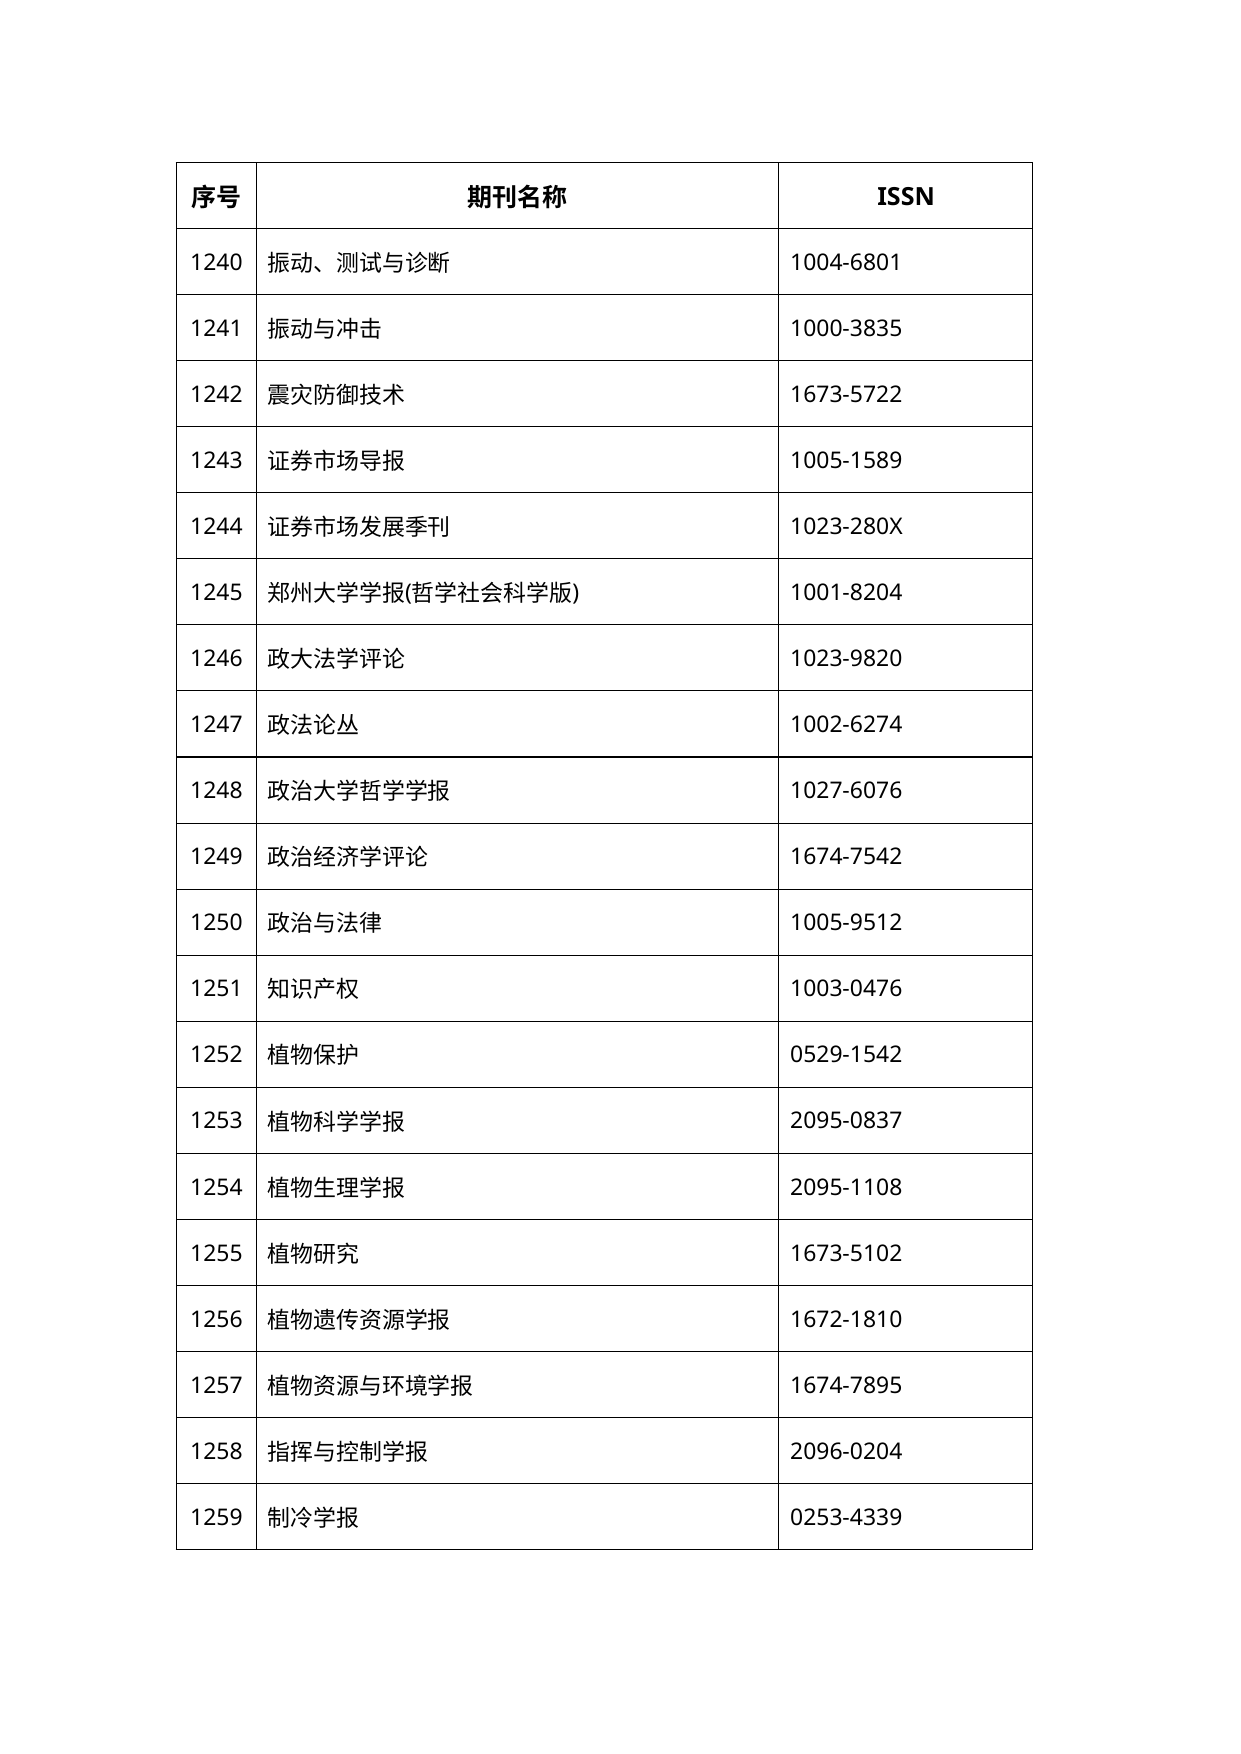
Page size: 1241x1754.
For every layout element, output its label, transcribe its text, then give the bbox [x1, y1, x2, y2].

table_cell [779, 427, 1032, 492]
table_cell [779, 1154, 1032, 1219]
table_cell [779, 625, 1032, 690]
table_header 序号 [177, 163, 256, 228]
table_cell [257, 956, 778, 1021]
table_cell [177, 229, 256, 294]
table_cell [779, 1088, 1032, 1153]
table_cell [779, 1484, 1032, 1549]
table_header ISSN [779, 163, 1032, 228]
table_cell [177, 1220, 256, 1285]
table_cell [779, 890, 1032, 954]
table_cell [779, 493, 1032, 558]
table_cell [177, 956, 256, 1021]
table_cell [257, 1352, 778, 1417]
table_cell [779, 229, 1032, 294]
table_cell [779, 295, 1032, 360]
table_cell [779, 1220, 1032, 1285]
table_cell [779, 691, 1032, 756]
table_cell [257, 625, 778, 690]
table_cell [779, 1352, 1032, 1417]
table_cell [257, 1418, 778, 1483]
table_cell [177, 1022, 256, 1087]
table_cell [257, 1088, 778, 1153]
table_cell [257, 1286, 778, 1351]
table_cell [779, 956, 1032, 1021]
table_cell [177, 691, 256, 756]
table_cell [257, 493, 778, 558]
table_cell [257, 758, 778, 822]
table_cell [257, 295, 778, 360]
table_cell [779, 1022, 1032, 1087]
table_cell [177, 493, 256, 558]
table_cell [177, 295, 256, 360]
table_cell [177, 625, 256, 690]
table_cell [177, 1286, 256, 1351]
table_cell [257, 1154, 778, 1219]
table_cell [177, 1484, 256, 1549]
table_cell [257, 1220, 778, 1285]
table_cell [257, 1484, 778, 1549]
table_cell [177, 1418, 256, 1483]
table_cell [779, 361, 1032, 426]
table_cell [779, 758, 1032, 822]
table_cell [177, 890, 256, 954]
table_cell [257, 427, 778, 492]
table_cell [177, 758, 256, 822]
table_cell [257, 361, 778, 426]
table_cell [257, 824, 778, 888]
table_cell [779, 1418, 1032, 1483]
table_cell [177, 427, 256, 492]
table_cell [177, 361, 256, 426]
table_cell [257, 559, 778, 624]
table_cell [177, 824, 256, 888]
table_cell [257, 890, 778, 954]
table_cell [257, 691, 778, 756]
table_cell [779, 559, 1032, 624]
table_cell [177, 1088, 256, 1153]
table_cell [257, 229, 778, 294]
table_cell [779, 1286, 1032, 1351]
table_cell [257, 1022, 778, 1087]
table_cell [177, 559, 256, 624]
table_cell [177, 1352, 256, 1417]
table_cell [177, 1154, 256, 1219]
table_header 期刊名称 [257, 163, 778, 228]
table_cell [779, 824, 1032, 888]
